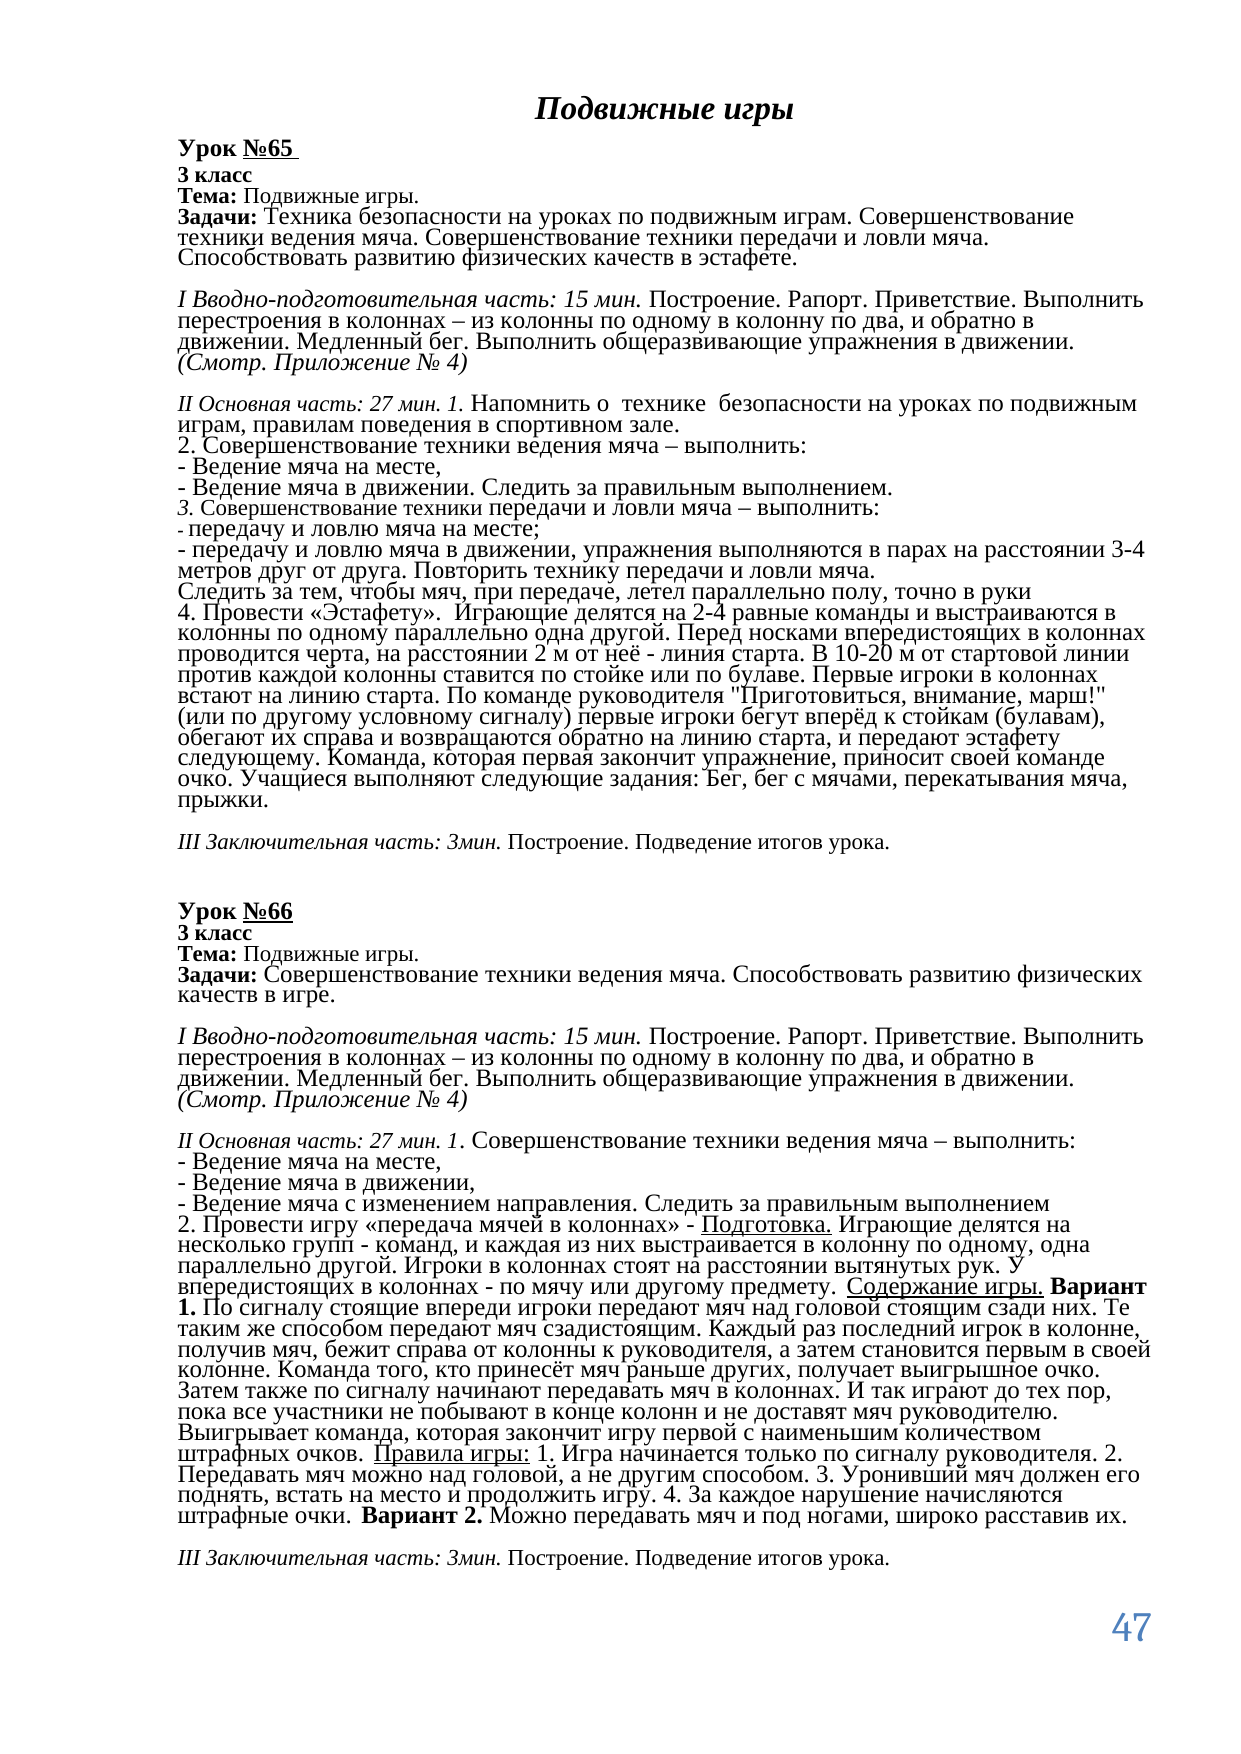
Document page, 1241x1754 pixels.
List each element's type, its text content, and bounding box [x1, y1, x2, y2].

text I Вводно-подготовительная часть: 15 мин. Построение. Рапорт. Приветствие. Выполнить перестроения в колоннах – из колонны по одному в колонну по два, и обратно в движении. Медленный бег. Выполнить общеразвивающие упражнения в движении. (Смотр. Приложение № 4) [177, 1028, 1152, 1111]
text III Заключительная часть: 3мин. Построение. Подведение итогов урока. [177, 1549, 1152, 1569]
text Задачи: Техника безопасности на уроках по подвижным играм. Совершенствование техники ведения мяча. Совершенствование техники передачи и ловли мяча. Способствовать развитию физических качеств в эстафете. [177, 207, 1152, 270]
text - передачу и ловлю мяча на месте; [177, 520, 1152, 541]
text 2. Совершенствование техники ведения мяча – выполнить: [177, 437, 1152, 457]
text 3 класс [177, 166, 1152, 187]
text - Ведение мяча в движении, [177, 1174, 1152, 1194]
text III Заключительная часть: 3мин. Построение. Подведение итогов урока. [177, 832, 1152, 853]
text II Основная часть: 27 мин. 1. Напомнить о технике безопасности на уроках по подвижным играм, правилам поведения в спортивном зале. [177, 395, 1152, 437]
text 2. Провести игру «передача мячей в колоннах» - Подготовка. Играющие делятся на несколько групп - команд, и каждая из них выстраивается в колонну по одному, одна параллельно другой. Игроки в колоннах стоят на расстоянии вытянутых рук. У впередистоящих в колоннах - по мячу или другому предмету. Содержание игры. Вариант 1. По сигналу стоящие впереди игроки передают мяч над головой стоящим сзади них. Те таким же способом передают мяч сзадистоящим. Каждый раз последний игрок в колонне, получив мяч, бежит справа от колонны к руководителя, а затем становится первым в своей колонне. Команда того, кто принесёт мяч раньше других, получает выигрышное очко. Затем также по сигналу начинают передавать мяч в колоннах. И так играют до тех пор, пока все участники не побывают в конце колонн и не доставят мяч руководителю. Выигрывает команда, которая закончит игру первой с наименьшим количеством штрафных очков. Правила игры: 1. Игра начинается только по сигналу руководителя. 2. Передавать мяч можно над головой, а не другим способом. 3. Уронивший мяч должен его поднять, встать на место и продолжить игру. 4. За каждое нарушение начисляются штрафные очки. Вариант 2. Можно передавать мяч и под ногами, широко расставив их. [177, 1215, 1152, 1528]
text 4. Провести «Эстафету». Играющие делятся на 2-4 равные команды и выстраиваются в колонны по одному параллельно одна другой. Перед носками впередистоящих в колоннах проводится черта, на расстоянии 2 м от неё - линия старта. В 10-20 м от стартовой линии против каждой колонны ставится по стойке или по булаве. Первые игроки в колоннах встают на линию старта. По команде руководителя "Приготовиться, внимание, марш!" (или по другому условному сигналу) первые игроки бегут вперёд к стойкам (булавам), обегают их справа и возвращаются обратно на линию старта, и передают эстафету следующему. Команда, которая первая закончит упражнение, приносит своей команде очко. Учащиеся выполняют следующие задания: Бег, бег с мячами, перекатывания мяча, прыжки. [177, 603, 1152, 812]
text Следить за тем, чтобы мяч, при передаче, летел параллельно полу, точно в руки [177, 582, 1152, 603]
text 3. Совершенствование техники передачи и ловли мяча – выполнить: [177, 499, 1152, 520]
text - Ведение мяча на месте, [177, 1153, 1152, 1174]
text Урок №65 [177, 133, 1152, 161]
text - Ведение мяча в движении. Следить за правильным выполнением. [177, 478, 1152, 499]
text - Ведение мяча с изменением направления. Следить за правильным выполнением [177, 1194, 1152, 1215]
text Подвижные игры [177, 89, 1152, 127]
text Задачи: Совершенствование техники ведения мяча. Способствовать развитию физических качеств в игре. [177, 965, 1152, 1007]
text 3 класс [177, 924, 1152, 944]
text - Ведение мяча на месте, [177, 457, 1152, 478]
text Тема: Подвижные игры. [177, 944, 1152, 965]
text Тема: Подвижные игры. [177, 187, 1152, 207]
text II Основная часть: 27 мин. 1. Совершенствование техники ведения мяча – выполнить: [177, 1132, 1152, 1153]
text Урок №66 [177, 903, 1152, 924]
text I Вводно-подготовительная часть: 15 мин. Построение. Рапорт. Приветствие. Выполнить перестроения в колоннах – из колонны по одному в колонну по два, и обратно в движении. Медленный бег. Выполнить общеразвивающие упражнения в движении. (Смотр. Приложение № 4) [177, 291, 1152, 374]
text - передачу и ловлю мяча в движении, упражнения выполняются в парах на расстоянии 3-4 метров друг от друга. Повторить технику передачи и ловли мяча. [177, 541, 1152, 582]
